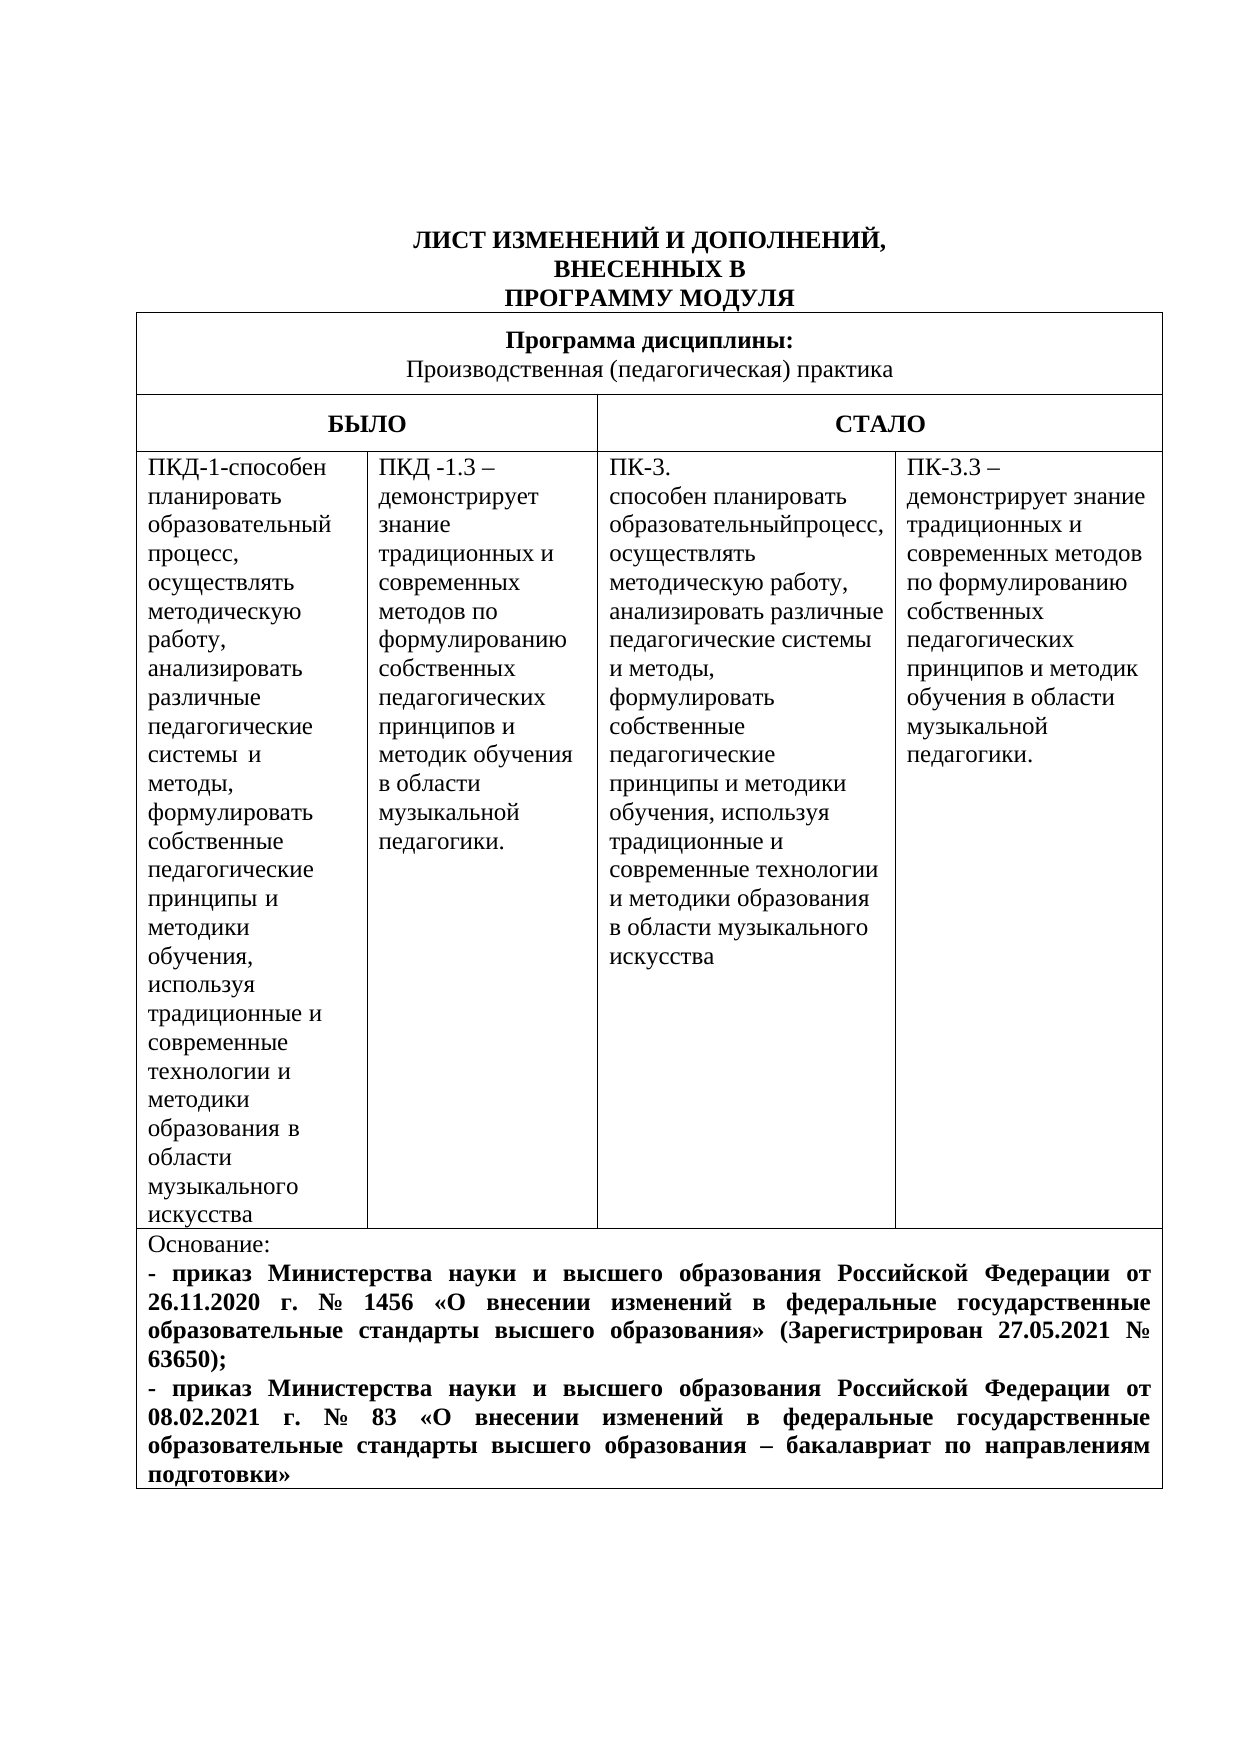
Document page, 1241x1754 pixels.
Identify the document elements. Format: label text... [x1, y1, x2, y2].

table_cell ПК-3.3 – демонстрирует знание традиционных и современных методов по формулированию собственных педагогических принципов и методик обучения в области музыкальной педагогики. [896, 452, 1162, 1228]
table_header Программа дисциплины: Производственная (педагогическая) практика [137, 313, 1162, 394]
table_cell ПКД-1-способен планировать образовательный процесс, осуществлять методическую работу, анализировать различные педагогические системы и методы, формулировать собственные педагогические принципы и методики обучения, используя традиционные и современные технологии и методики образования в области музыкального искусства [137, 452, 367, 1228]
table_cell Основание: - приказ Министерства науки и высшего образования Российской Федерации от 26.11.2020 г. № 1456 «О внесении изменений в федеральные государственные образовательные стандарты высшего образования» (Зарегистрирован 27.05.2021 № 63650); - приказ Министерства науки и высшего образования Российской Федерации от 08.02.2021 г. № 83 «О внесении изменений в федеральные государственные образовательные стандарты высшего образования – бакалавриат по направлениям подготовки» [137, 1229, 1162, 1488]
table_cell ПК-3. способен планировать образовательныйпроцесс, осуществлять методическую работу, анализировать различные педагогические системы и методы, формулировать собственные педагогические принципы и методики обучения, используя традиционные и современные технологии и методики образования в области музыкального искусства [598, 452, 895, 1228]
table_cell БЫЛО [137, 395, 597, 451]
text ВНЕСЕННЫХ В [148, 254, 1152, 283]
table_cell ПКД -1.3 – демонстрирует знание традиционных и современных методов по формулированию собственных педагогических принципов и методик обучения в области музыкальной педагогики. [368, 452, 597, 1228]
table_cell СТАЛО [598, 395, 1162, 451]
text ЛИСТ ИЗМЕНЕНИЙ И ДОПОЛНЕНИЙ, [148, 226, 1152, 254]
text ПРОГРАММУ МОДУЛЯ [148, 283, 1152, 312]
